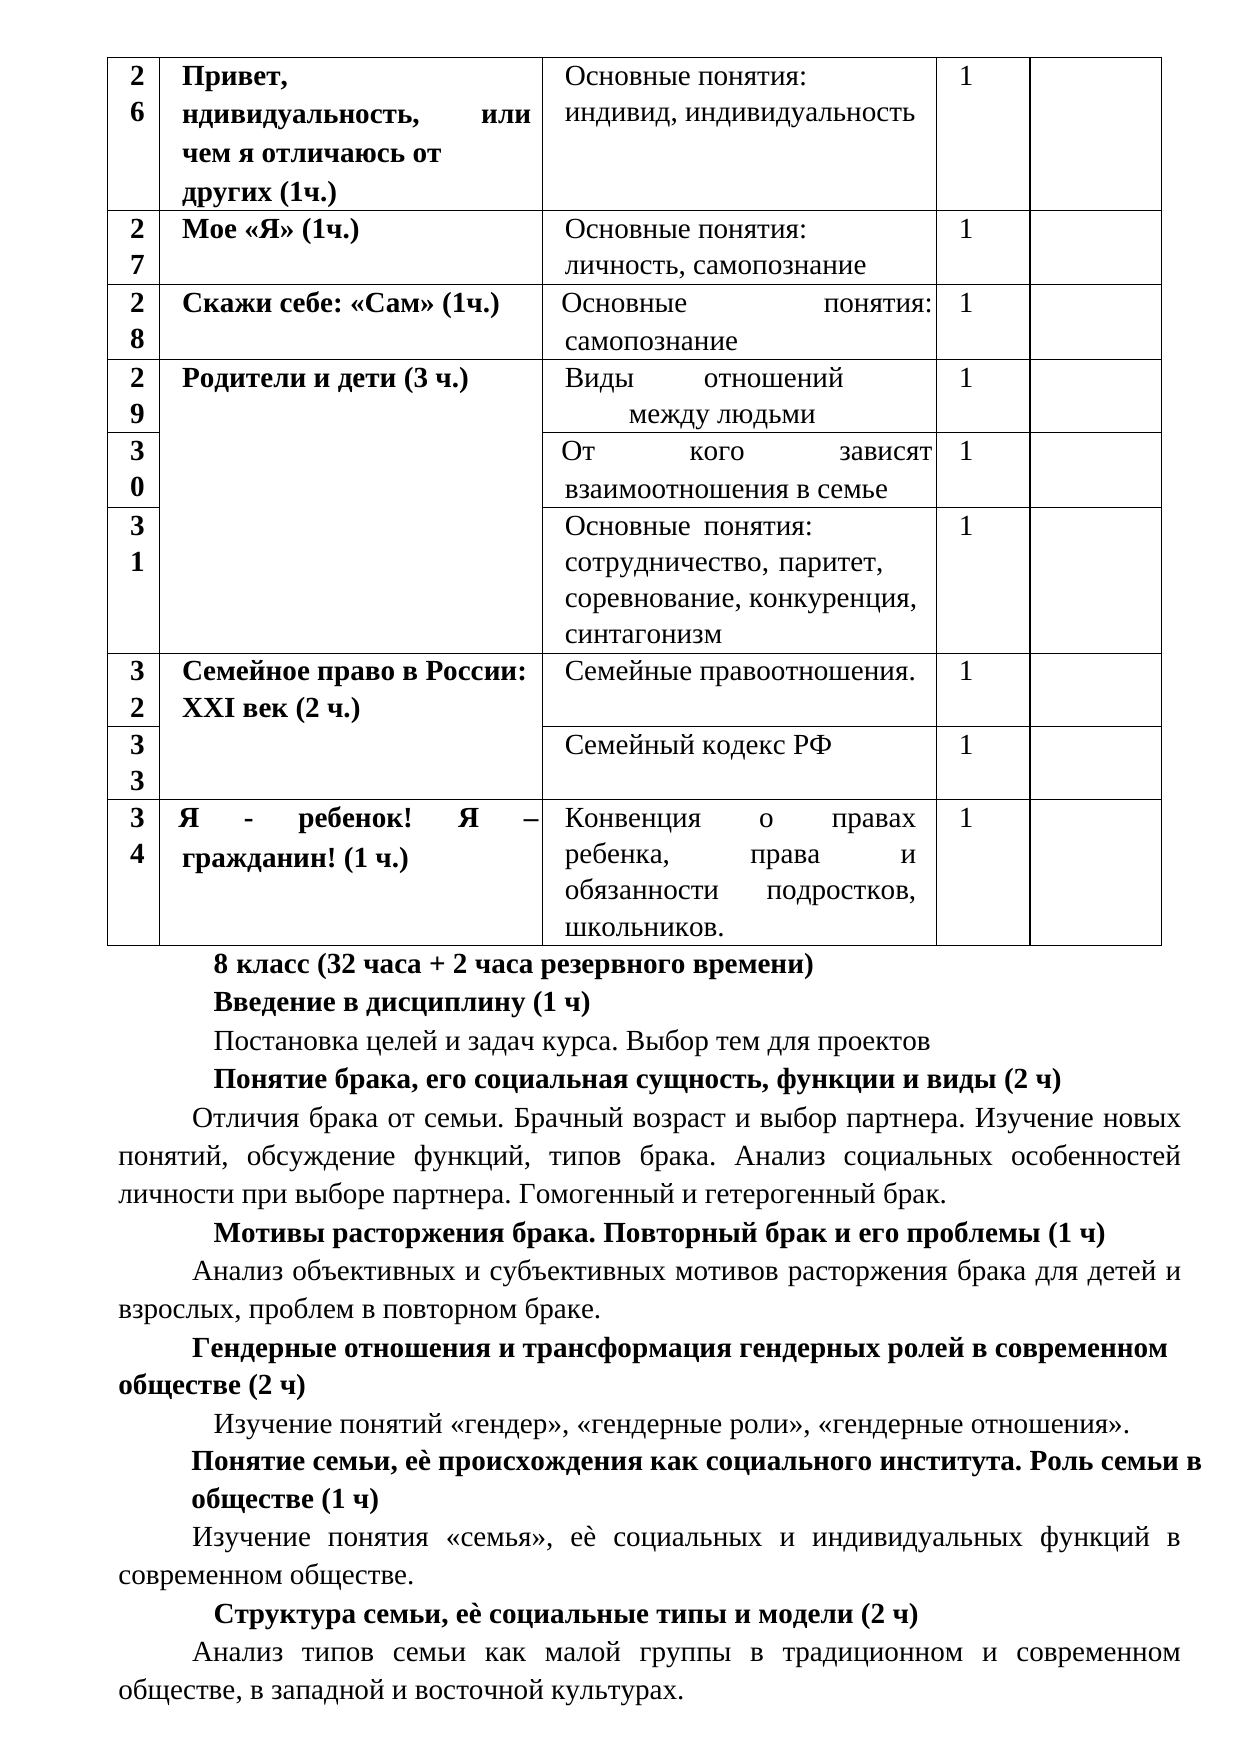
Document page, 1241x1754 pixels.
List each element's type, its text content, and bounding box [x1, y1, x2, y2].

table_cell [1031, 211, 1161, 284]
table_cell 1 [937, 211, 1029, 284]
text Анализ типов семьи как малой группы в традиционном и современном обществе, в западной и восточной культурах. [118, 1634, 1182, 1706]
table_cell 34 [108, 800, 159, 945]
table_cell 32 [108, 654, 159, 726]
text Отличия брака от семьи. Брачный возраст и выбор партнера. Изучение новых понятий, обсуждение функций, типов брака. Анализ социальных особенностей личности при выборе партнера. Гомогенный и гетерогенный брак. [118, 1100, 1182, 1209]
table_cell [1031, 360, 1161, 432]
table_cell 31 [108, 508, 159, 652]
table_cell [1031, 800, 1161, 945]
table_cell [1031, 727, 1161, 799]
text Понятие брака, его социальная сущность, функции и виды (2 ч) [191, 1062, 1211, 1095]
table_cell Скажи себе: «Сам» (1ч.) [160, 285, 542, 359]
table_cell 28 [108, 285, 159, 359]
table_cell 1 [937, 360, 1029, 432]
table_cell 27 [108, 211, 159, 284]
table_cell [1031, 285, 1161, 359]
text Структура семьи, еѐ социальные типы и модели (2 ч) [191, 1596, 1211, 1629]
text 8 класс (32 часа + 2 часа резервного времени) [191, 946, 1211, 979]
table_cell 1 [937, 433, 1029, 507]
table_cell Привет, ндивидуальность, или чем я отличаюсь от других (1ч.) [160, 58, 542, 210]
table_cell [1031, 508, 1161, 652]
table_cell [1031, 433, 1161, 507]
table_cell 1 [937, 508, 1029, 652]
table_cell Семейный кодекс РФ [543, 727, 936, 799]
table_cell Основные понятия: индивид, индивидуальность [543, 58, 936, 210]
text Изучение понятий «гендер», «гендерные роли», «гендерные отношения». Понятие семьи, еѐ происхождения как социального института. Роль семьи в обществе (1 ч) [191, 1406, 1211, 1514]
table_cell 30 [108, 433, 159, 507]
table_cell Я - ребенок! Я – гражданин! (1 ч.) [160, 800, 542, 945]
text Изучение понятия «семья», еѐ социальных и индивидуальных функций в современном обществе. [118, 1519, 1182, 1591]
table_cell [1031, 654, 1161, 726]
table_cell Семейные правоотношения. [543, 654, 936, 726]
table_cell 26 [108, 58, 159, 210]
table_cell Основные понятия: сотрудничество, паритет, соревнование, конкуренция, синтагонизм [543, 508, 936, 652]
table_cell Основные понятия: самопознание [543, 285, 936, 359]
table_cell Мое «Я» (1ч.) [160, 211, 542, 284]
text Гендерные отношения и трансформация гендерных ролей в современном обществе (2 ч) [118, 1330, 1211, 1401]
table_cell 29 [108, 360, 159, 432]
table_cell От кого зависят взаимоотношения в семье [543, 433, 936, 507]
table_cell [1031, 58, 1161, 210]
text Мотивы расторжения брака. Повторный брак и его проблемы (1 ч) [191, 1215, 1211, 1248]
table_cell Виды отношений между людьми [543, 360, 936, 432]
text Постановка целей и задач курса. Выбор тем для проектов [191, 1023, 1182, 1056]
table_cell 1 [937, 654, 1029, 726]
table_cell Семейное право в России: XXI век (2 ч.) [160, 654, 542, 799]
table_cell 33 [108, 727, 159, 799]
table_cell 1 [937, 285, 1029, 359]
table_cell Основные понятия: личность, самопознание [543, 211, 936, 284]
table_cell 1 [937, 727, 1029, 799]
text Анализ объективных и субъективных мотивов расторжения брака для детей и взрослых, проблем в повторном браке. [118, 1253, 1182, 1324]
table_cell 1 [937, 800, 1029, 945]
text Введение в дисциплину (1 ч) [191, 984, 1211, 1018]
table_cell Родители и дети (3 ч.) [160, 360, 542, 652]
table_cell Конвенция о правах ребенка, права и обязанности подростков, школьников. [543, 800, 936, 945]
table_cell 1 [937, 58, 1029, 210]
